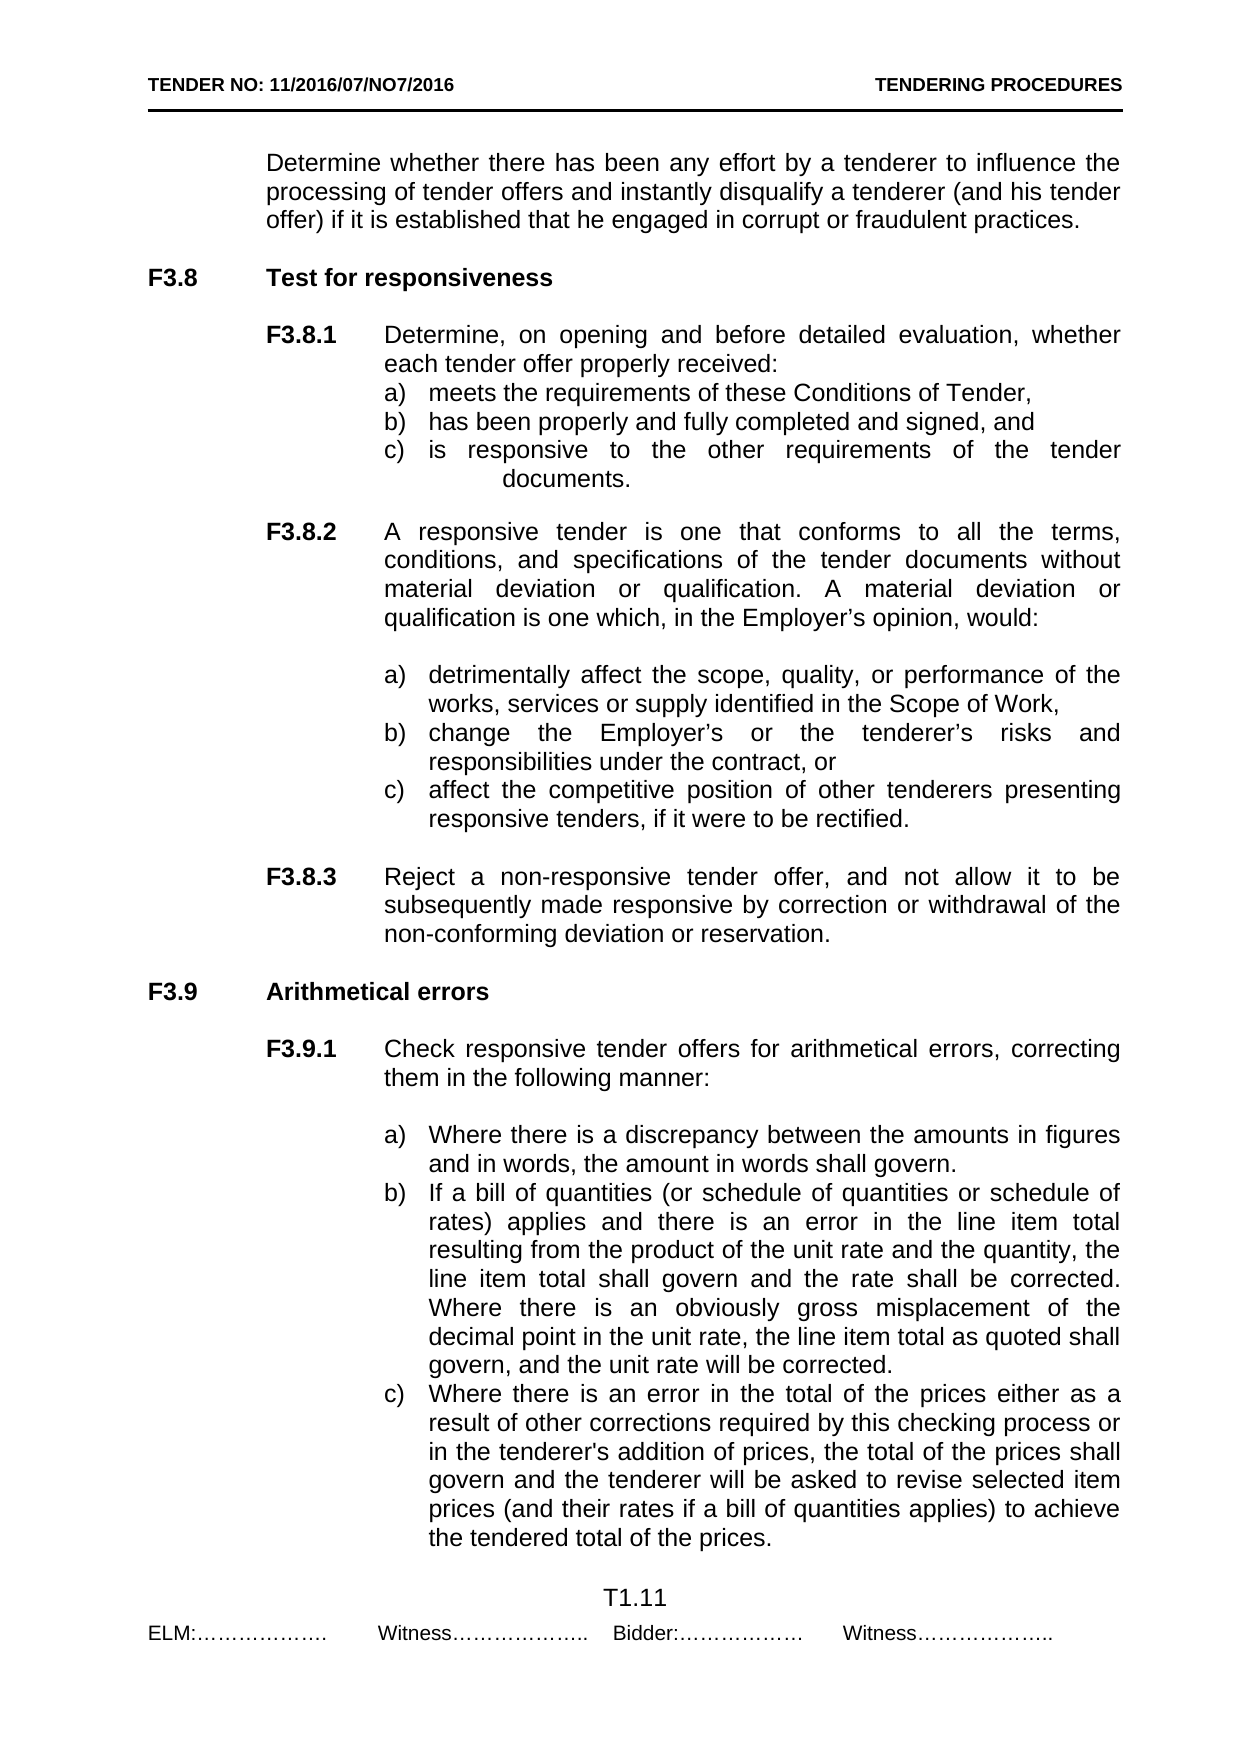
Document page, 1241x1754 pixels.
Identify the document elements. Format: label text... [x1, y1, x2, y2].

text F3.8.2 A responsive tender is one that conforms to all the terms, conditions, and specifications of the tender documents without material deviation or qualification. A material deviation or qualification is one which, in the Employer’s opinion, would: [266, 517, 1122, 632]
text c) is responsive to the other requirements of the tender documents. [266, 435, 1122, 493]
text b) change the Employer’s or the tenderer’s risks and responsibilities under the contract, or [148, 718, 1122, 776]
text F3.8.1 Determine, on opening and before detailed evaluation, whether each tender offer properly received: [266, 320, 1122, 378]
text a) detrimentally affect the scope, quality, or performance of the works, services or supply identified in the Scope of Work, [148, 661, 1122, 718]
text F3.8 Test for responsiveness [148, 263, 1122, 291]
text b) If a bill of quantities (or schedule of quantities or schedule of rates) applies and there is an error in the line item total resulting from the product of the unit rate and the quantity, the line item total shall govern and the rate shall be corrected. Where there is an obviously gross misplacement of the decimal point in the unit rate, the line item total as quoted shall govern, and the unit rate will be corrected. [384, 1178, 1122, 1379]
text Determine whether there has been any effort by a tenderer to influence the processing of tender offers and instantly disqualify a tenderer (and his tender offer) if it is established that he engaged in corrupt or fraudulent practices. [148, 148, 1122, 234]
text b) has been properly and fully completed and signed, and [266, 406, 1122, 435]
text F3.8.3 Reject a non-responsive tender offer, and not allow it to be subsequently made responsive by correction or withdrawal of the non-conforming deviation or reservation. [266, 862, 1122, 948]
text a) meets the requirements of these Conditions of Tender, [266, 378, 1122, 406]
text a) Where there is a discrepancy between the amounts in figures and in words, the amount in words shall govern. [384, 1121, 1122, 1178]
text F3.9 Arithmetical errors [148, 977, 1122, 1006]
text c) Where there is an error in the total of the prices either as a result of other corrections required by this checking process or in the tenderer's addition of prices, the total of the prices shall govern and the tenderer will be asked to revise selected item prices (and their rates if a bill of quantities applies) to achieve the tendered total of the prices. [384, 1379, 1122, 1552]
text F3.9.1 Check responsive tender offers for arithmetical errors, correcting them in the following manner: [266, 1034, 1122, 1092]
text c) affect the competitive position of other tenderers presenting responsive tenders, if it were to be rectified. [148, 776, 1122, 833]
